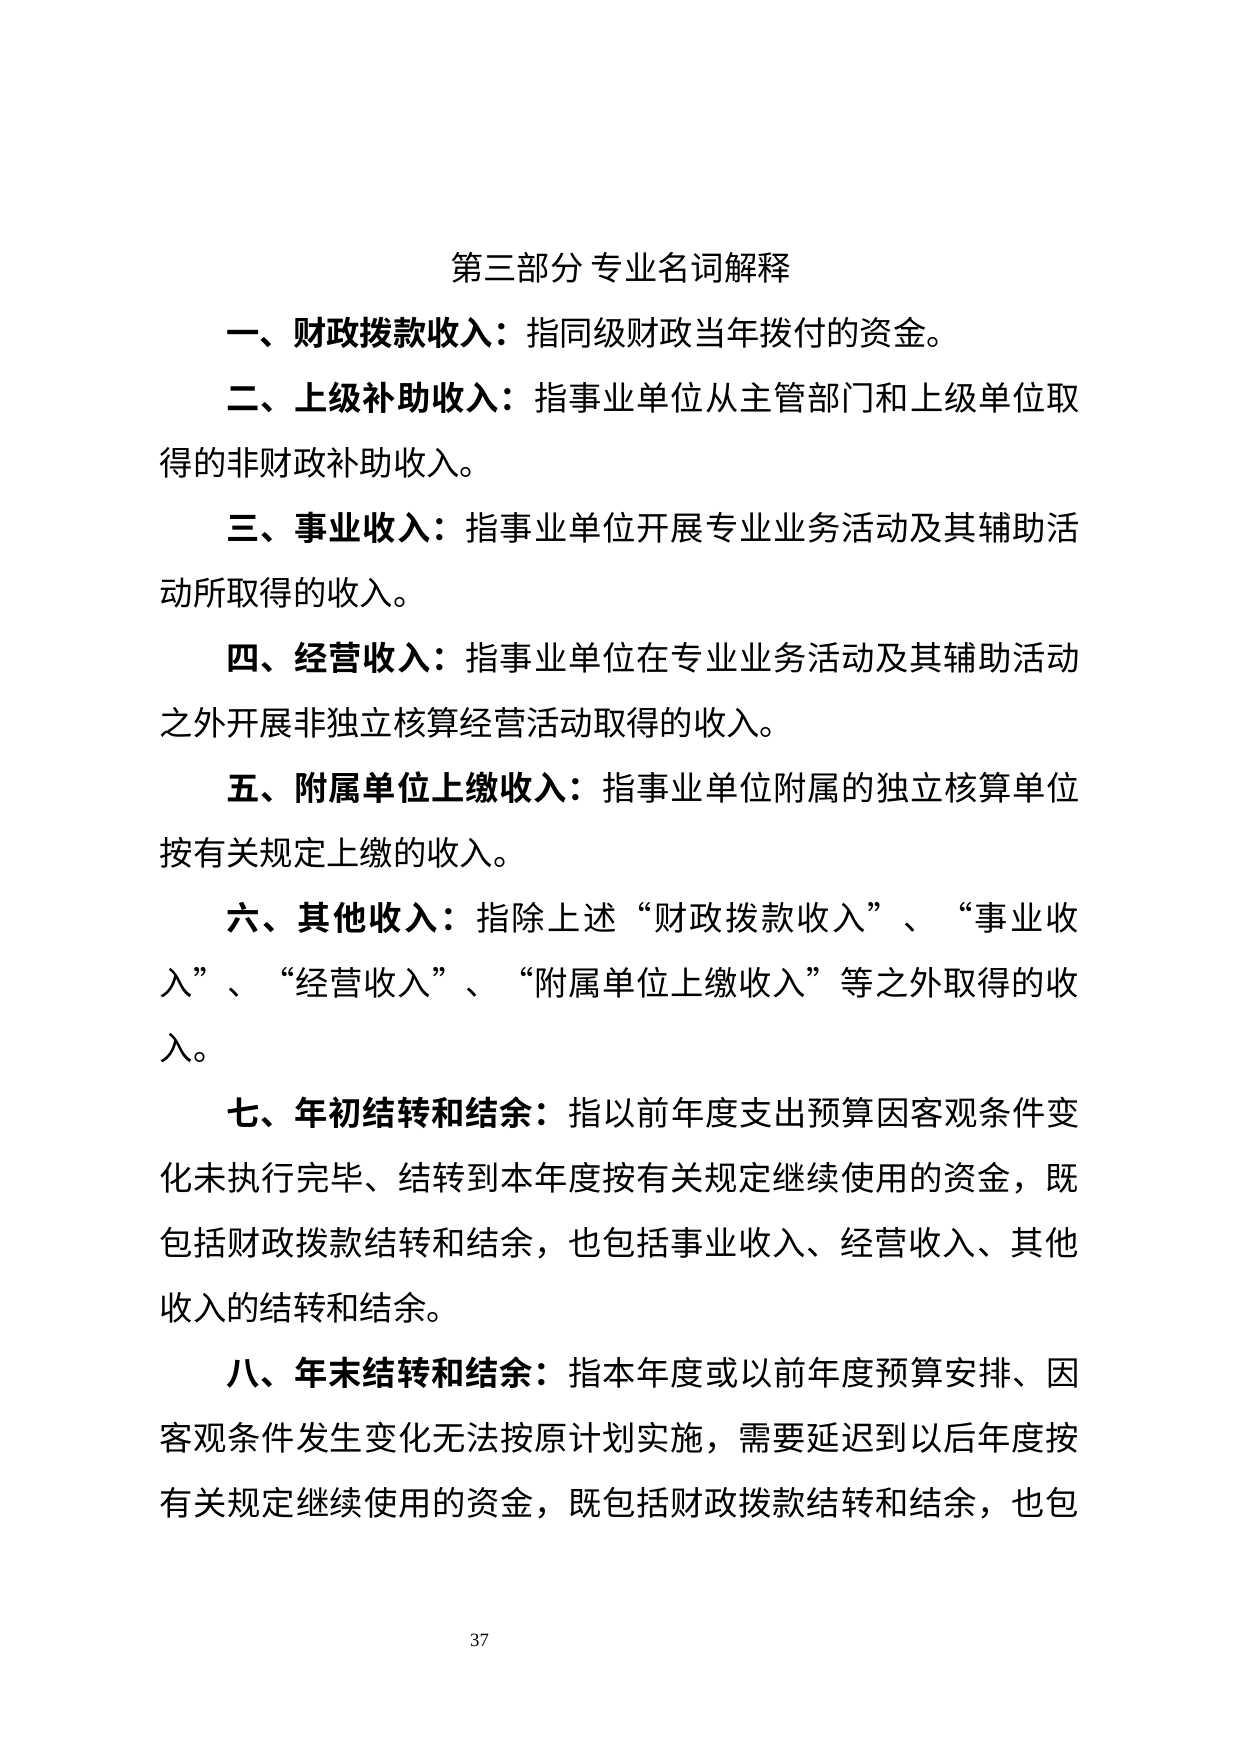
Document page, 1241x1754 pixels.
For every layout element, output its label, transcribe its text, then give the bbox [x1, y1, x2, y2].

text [159, 1338, 1081, 1533]
text 六、其他收入：指除上述“财政拨款收入”、“事业收入”、“经营收入”、“附属单位上缴收入”等之外取得的收入。 [159, 883, 1081, 1078]
text 五、附属单位上缴收入：指事业单位附属的独立核算单位按有关规定上缴的收入。 [159, 753, 1081, 883]
text 第三部分 专业名词解释 [159, 233, 1081, 298]
text 七、年初结转和结余：指以前年度支出预算因客观条件变化未执行完毕、结转到本年度按有关规定继续使用的资金，既包括财政拨款结转和结余，也包括事业收入、经营收入、其他收入的结转和结余。 [159, 1078, 1081, 1338]
text 一、财政拨款收入：指同级财政当年拨付的资金。 [159, 298, 1081, 363]
text 二、上级补助收入：指事业单位从主管部门和上级单位取得的非财政补助收入。 [159, 363, 1081, 493]
text 四、经营收入：指事业单位在专业业务活动及其辅助活动之外开展非独立核算经营活动取得的收入。 [159, 623, 1081, 753]
text 三、事业收入：指事业单位开展专业业务活动及其辅助活动所取得的收入。 [159, 493, 1081, 623]
